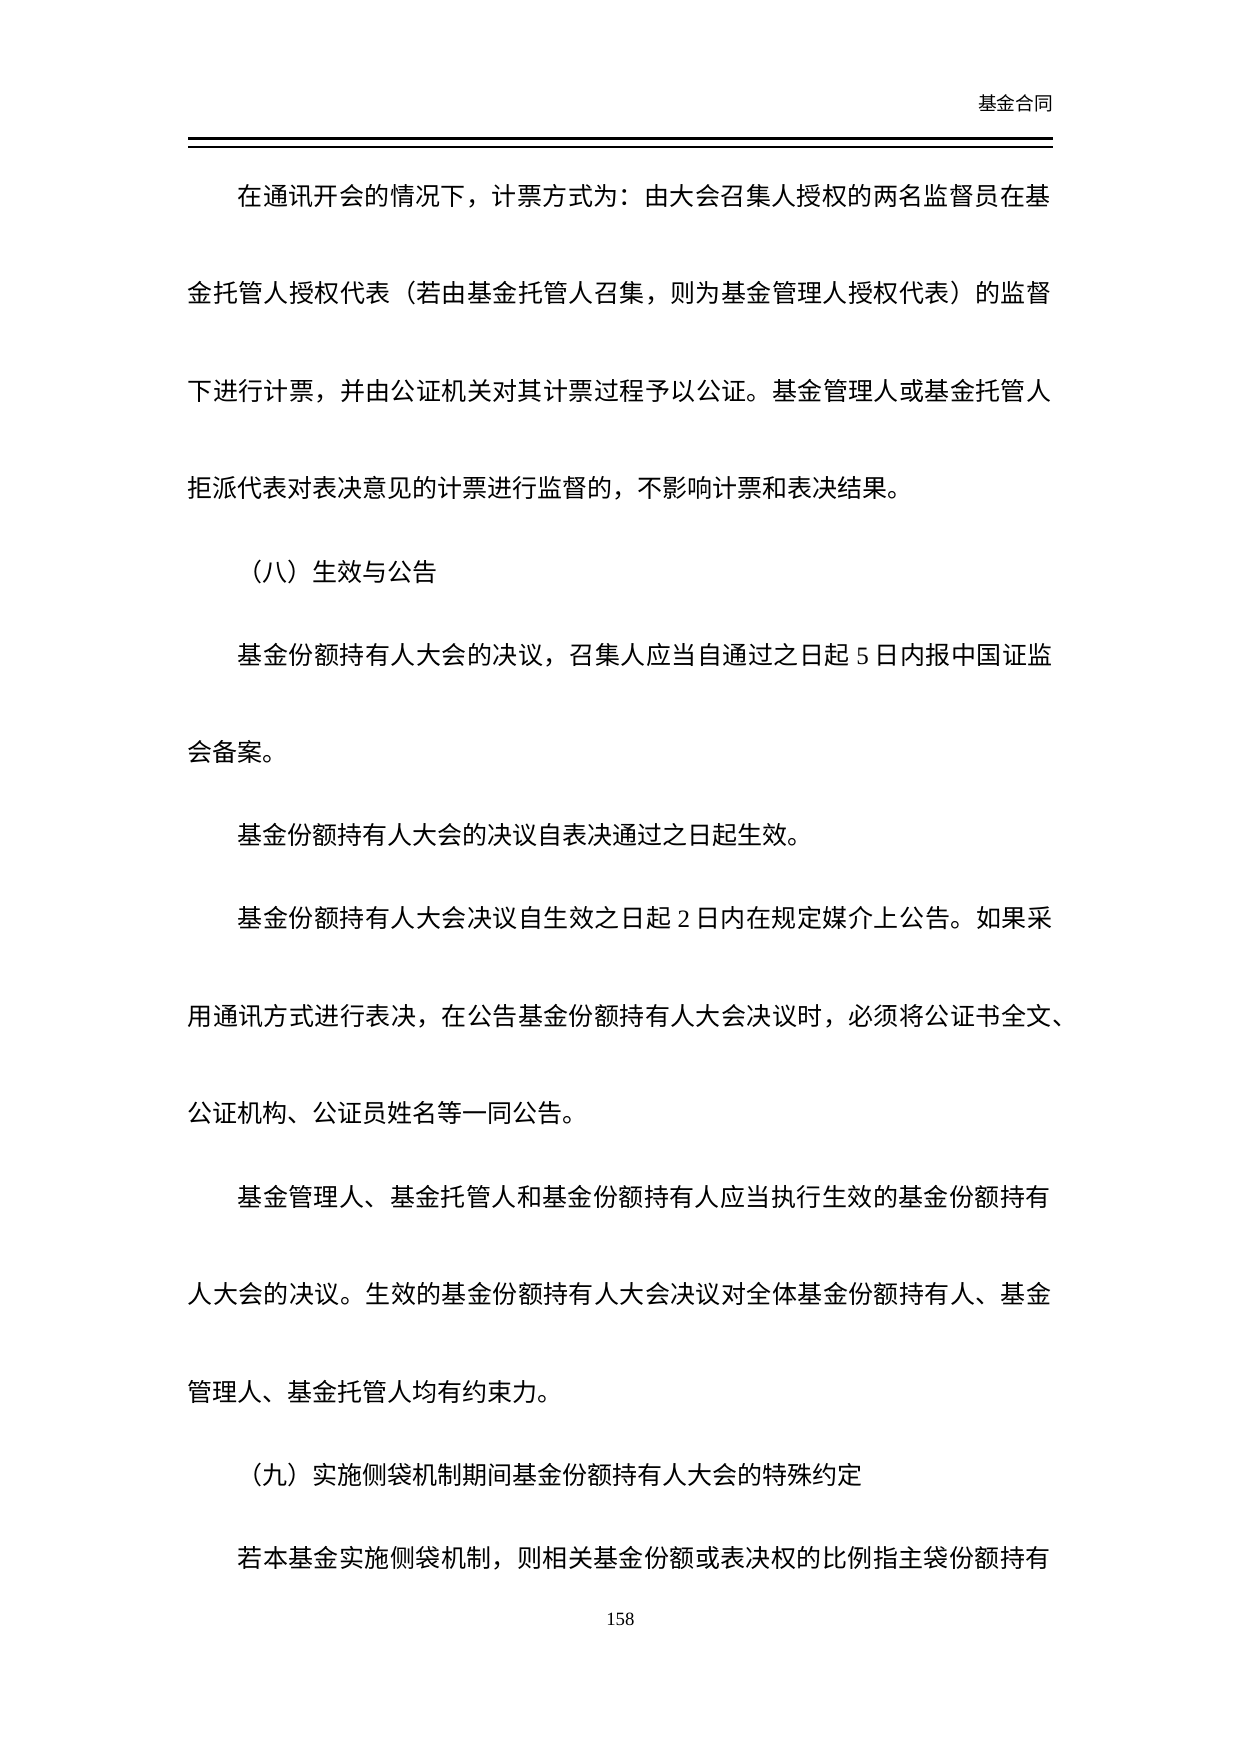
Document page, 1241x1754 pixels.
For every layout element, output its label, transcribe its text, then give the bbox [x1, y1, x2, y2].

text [187, 1524, 1053, 1589]
text （九）实施侧袋机制期间基金份额持有人大会的特殊约定 [187, 1441, 1053, 1506]
text 基金份额持有人大会的决议自表决通过之日起生效。 [187, 801, 1053, 866]
text 基金份额持有人大会的决议，召集人应当自通过之日起5日内报中国证监会备案。 [187, 621, 1053, 783]
text （八）生效与公告 [187, 538, 1053, 603]
text 基金管理人、基金托管人和基金份额持有人应当执行生效的基金份额持有人大会的决议。生效的基金份额持有人大会决议对全体基金份额持有人、基金管理人、基金托管人均有约束力。 [187, 1163, 1053, 1423]
text 基金份额持有人大会决议自生效之日起2日内在规定媒介上公告。如果采用通讯方式进行表决，在公告基金份额持有人大会决议时，必须将公证书全文、公证机构、公证员姓名等一同公告。 [187, 884, 1053, 1144]
text 在通讯开会的情况下，计票方式为：由大会召集人授权的两名监督员在基金托管人授权代表（若由基金托管人召集，则为基金管理人授权代表）的监督下进行计票，并由公证机关对其计票过程予以公证。基金管理人或基金托管人拒派代表对表决意见的计票进行监督的，不影响计票和表决结果。 [187, 162, 1053, 519]
